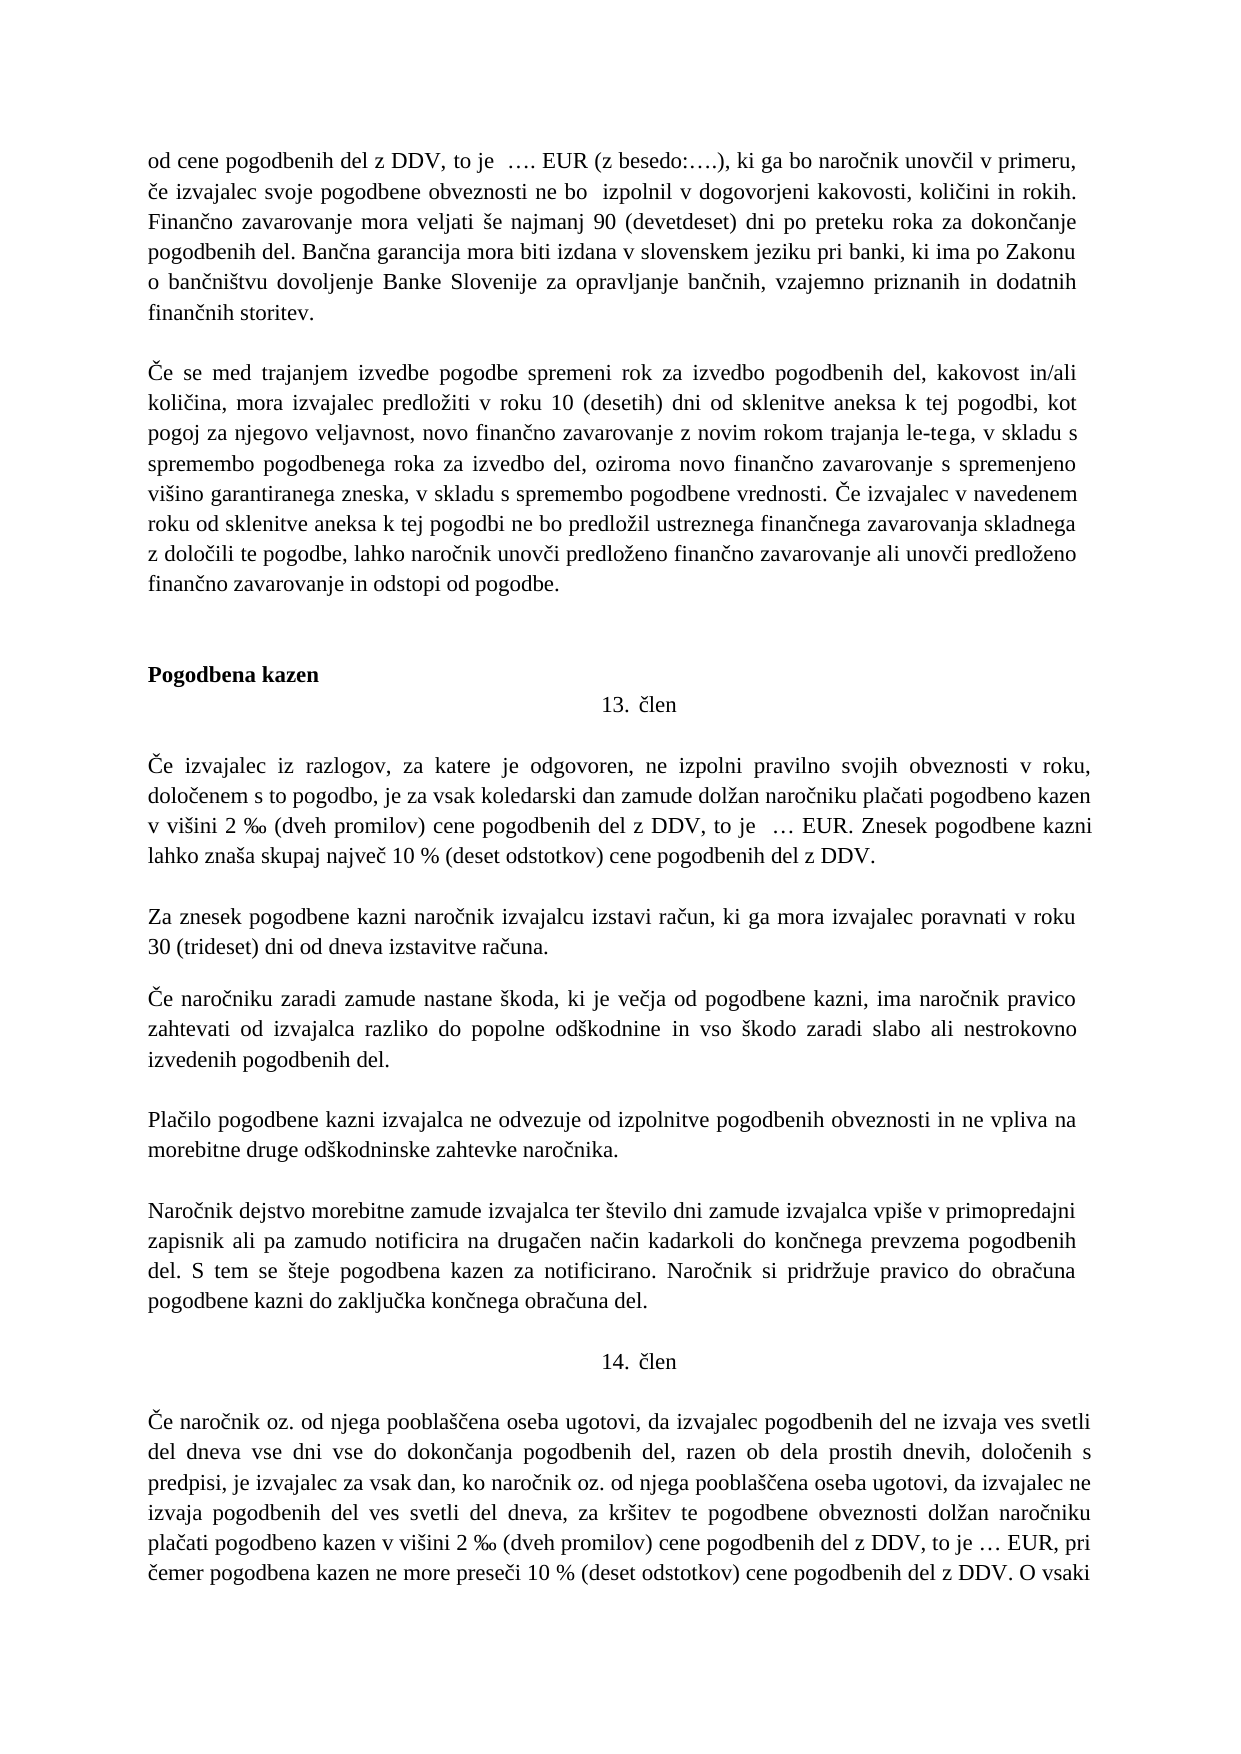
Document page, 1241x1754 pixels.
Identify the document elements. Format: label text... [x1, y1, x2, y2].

text Za znesek pogodbene kazni naročnik izvajalcu izstavi račun, ki ga mora izvajalec poravnati v roku 30 (trideset) dni od dneva izstavitve računa. [148, 903, 1078, 959]
text Naročnik dejstvo morebitne zamude izvajalca ter število dni zamude izvajalca vpiše v primopredajni zapisnik ali pa zamudo notificira na drugačen način kadarkoli do končnega prevzema pogodbenih del. S tem se šteje pogodbena kazen za notificirano. Naročnik si pridržuje pravico do obračuna pogodbene kazni do zaključka končnega obračuna del. [148, 1197, 1078, 1314]
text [148, 148, 1078, 325]
text Plačilo pogodbene kazni izvajalca ne odvezuje od izpolnitve pogodbenih obveznosti in ne vpliva na morebitne druge odškodninske zahtevke naročnika. [148, 1106, 1078, 1163]
text Če naročniku zaradi zamude nastane škoda, ki je večja od pogodbene kazni, ima naročnik pravico zahtevati od izvajalca razliko do popolne odškodnine in vso škodo zaradi slabo ali nestrokovno izvedenih pogodbenih del. [148, 985, 1078, 1072]
text Če se med trajanjem izvedbe pogodbe spremeni rok za izvedbo pogodbenih del, kakovost in/ali količina, mora izvajalec predložiti v roku 10 (desetih) dni od sklenitve aneksa k tej pogodbi, kot pogoj za njegovo veljavnost, novo finančno zavarovanje z novim rokom trajanja le-tega, v skladu s spremembo pogodbenega roka za izvedbo del, oziroma novo finančno zavarovanje s spremenjeno višino garantiranega zneska, v skladu s spremembo pogodbene vrednosti. Če izvajalec v navedenem roku od sklenitve aneksa k tej pogodbi ne bo predložil ustreznega finančnega zavarovanja skladnega z določili te pogodbe, lahko naročnik unovči predloženo finančno zavarovanje ali unovči predloženo finančno zavarovanje in odstopi od pogodbe. [148, 359, 1078, 597]
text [148, 1408, 1093, 1586]
list člen [185, 1348, 1093, 1374]
text Pogodbena kazen [148, 661, 1078, 687]
text Če izvajalec iz razlogov, za katere je odgovoren, ne izpolni pravilno svojih obveznosti v roku, določenem s to pogodbo, je za vsak koledarski dan zamude dolžan naročniku plačati pogodbeno kazen v višini 2 ‰ (dveh promilov) cene pogodbenih del z DDV, to je … EUR. Znesek pogodbene kazni lahko znaša skupaj največ 10 % (deset odstotkov) cene pogodbenih del z DDV. [148, 752, 1093, 869]
list člen [185, 691, 1093, 718]
